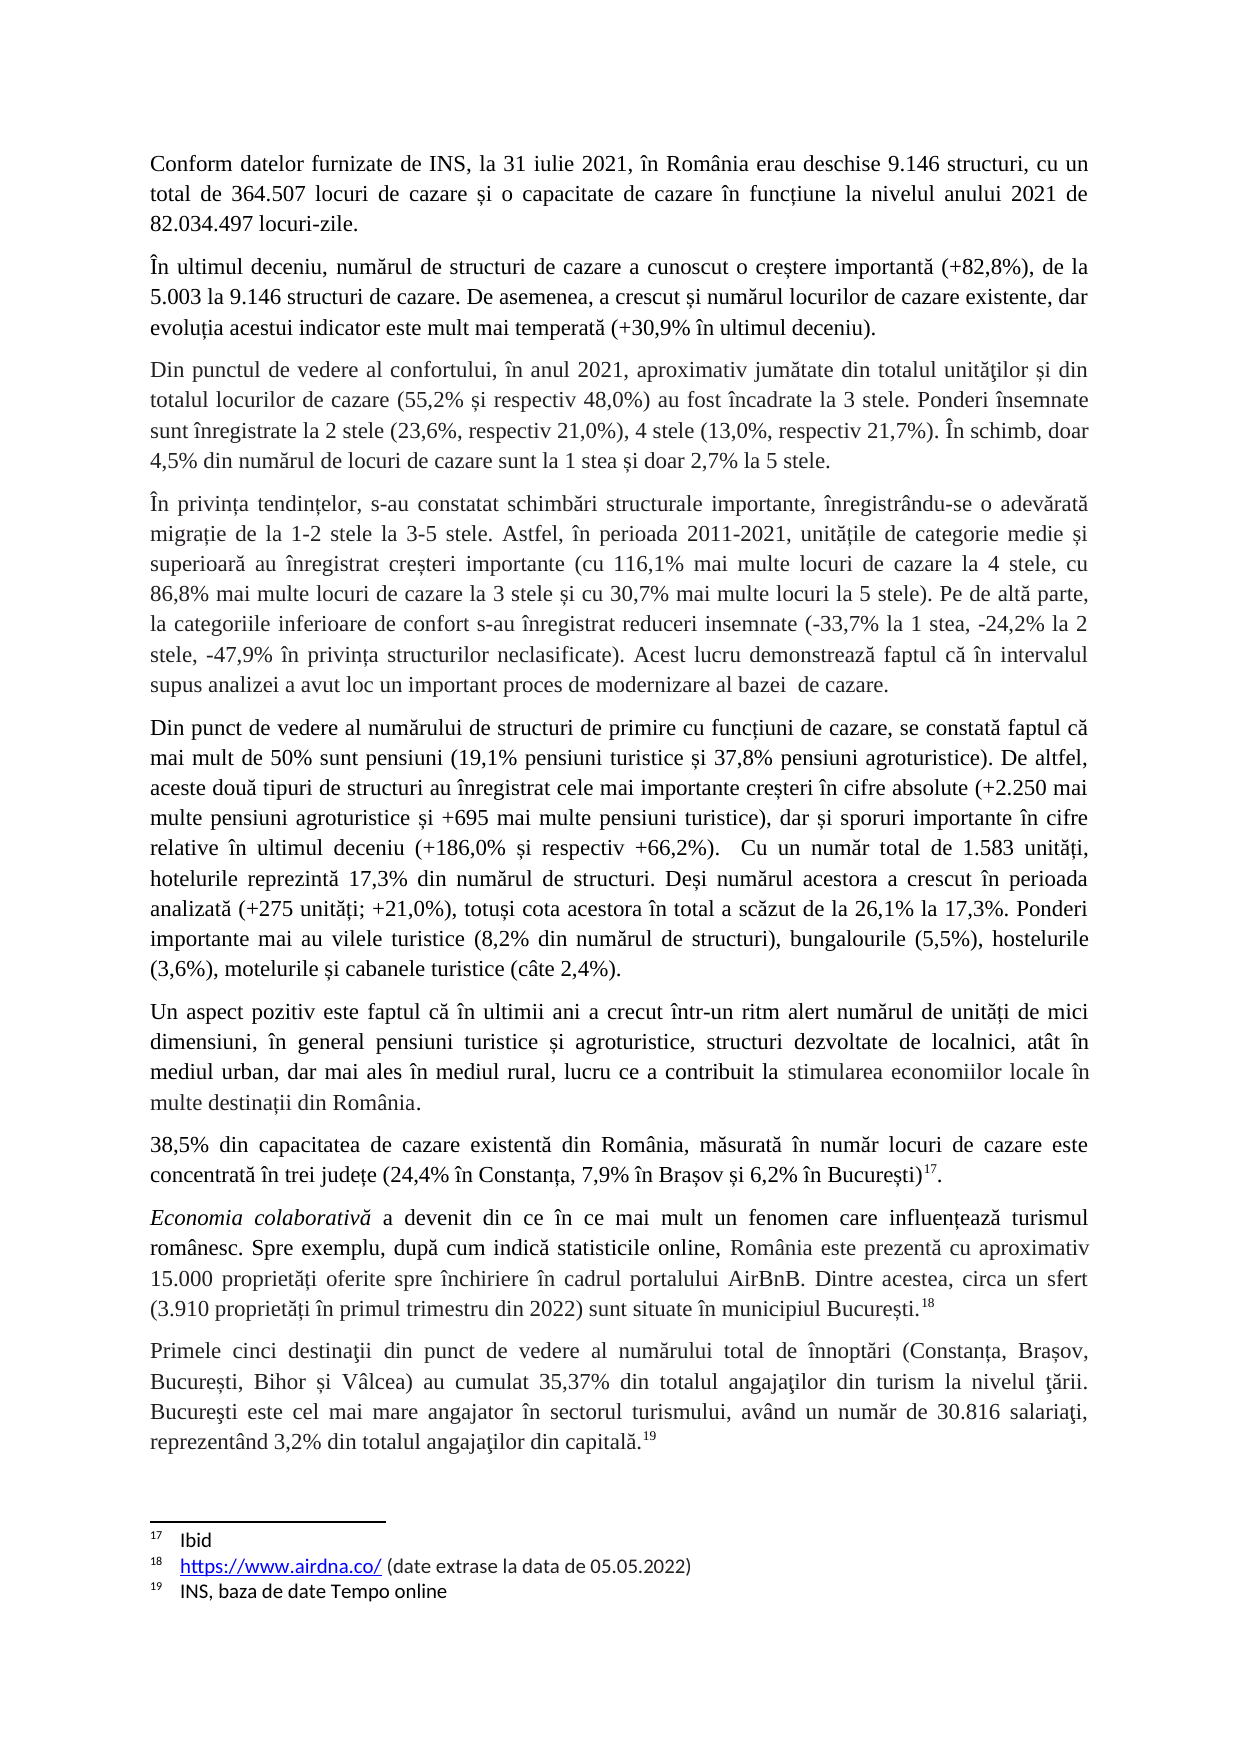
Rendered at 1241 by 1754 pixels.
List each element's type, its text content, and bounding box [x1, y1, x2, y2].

text 38,5% din capacitatea de cazare existentă din România, măsurată în număr locuri de cazare este concentrată în trei județe (24,4% în Constanța, 7,9% în Brașov și 6,2% în București). [150, 1131, 1090, 1188]
text Un aspect pozitiv este faptul că în ultimii ani a crecut într-un ritm alert numărul de unități de mici dimensiuni, în general pensiuni turistice și agroturistice, structuri dezvoltate de localnici, atât în mediul urban, dar mai ales în mediul rural, lucru ce a contribuit la stimularea economiilor locale în multe destinații din România. [150, 998, 1090, 1115]
text Economia colaborativă a devenit din ce în ce mai mult un fenomen care influențează turismul românesc. Spre exemplu, după cum indică statisticile online, România este prezentă cu aproximativ 15.000 proprietăți oferite spre închiriere în cadrul portalului AirBnB. Dintre acestea, circa un sfert (3.910 proprietăți în primul trimestru din 2022) sunt situate în municipiul București. [150, 1204, 1090, 1321]
text Conform datelor furnizate de INS, la 31 iulie 2021, în România erau deschise 9.146 structuri, cu un total de 364.507 locuri de cazare și o capacitate de cazare în funcțiune la nivelul anului 2021 de 82.034.497 locuri-zile. [150, 150, 1090, 237]
text Din punct de vedere al numărului de structuri de primire cu funcțiuni de cazare, se constată faptul că mai mult de 50% sunt pensiuni (19,1% pensiuni turistice și 37,8% pensiuni agroturistice). De altfel, aceste două tipuri de structuri au înregistrat cele mai importante creșteri în cifre absolute (+2.250 mai multe pensiuni agroturistice și +695 mai multe pensiuni turistice), dar și sporuri importante în cifre relative în ultimul deceniu (+186,0% și respectiv +66,2%). Cu un număr total de 1.583 unități, hotelurile reprezintă 17,3% din numărul de structuri. Deși numărul acestora a crescut în perioada analizată (+275 unități; +21,0%), totuși cota acestora în total a scăzut de la 26,1% la 17,3%. Ponderi importante mai au vilele turistice (8,2% din numărul de structuri), bungalourile (5,5%), hostelurile (3,6%), motelurile și cabanele turistice (câte 2,4%). [150, 713, 1090, 982]
text Primele cinci destinaţii din punct de vedere al numărului total de înnoptări (Constanța, Brașov, București, Bihor și Vâlcea) au cumulat 35,37% din totalul angajaţilor din turism la nivelul ţării. Bucureşti este cel mai mare angajator în sectorul turismului, având un număr de 30.816 salariaţi, reprezentând 3,2% din totalul angajaţilor din capitală. [150, 1337, 1090, 1454]
text Din punctul de vedere al confortului, în anul 2021, aproximativ jumătate din totalul unităţilor și din totalul locurilor de cazare (55,2% și respectiv 48,0%) au fost încadrate la 3 stele. Ponderi însemnate sunt înregistrate la 2 stele (23,6%, respectiv 21,0%), 4 stele (13,0%, respectiv 21,7%). În schimb, doar 4,5% din numărul de locuri de cazare sunt la 1 stea și doar 2,7% la 5 stele. [150, 356, 1090, 473]
text În ultimul deceniu, numărul de structuri de cazare a cunoscut o creștere importantă (+82,8%), de la 5.003 la 9.146 structuri de cazare. De asemenea, a crescut și numărul locurilor de cazare existente, dar evoluția acestui indicator este mult mai temperată (+30,9% în ultimul deceniu). [150, 253, 1090, 340]
text În privința tendințelor, s-au constatat schimbări structurale importante, înregistrându-se o adevărată migrație de la 1-2 stele la 3-5 stele. Astfel, în perioada 2011-2021, unitățile de categorie medie și superioară au înregistrat creșteri importante (cu 116,1% mai multe locuri de cazare la 4 stele, cu 86,8% mai multe locuri de cazare la 3 stele și cu 30,7% mai multe locuri la 5 stele). Pe de altă parte, la categoriile inferioare de confort s-au înregistrat reduceri insemnate (-33,7% la 1 stea, -24,2% la 2 stele, -47,9% în privința structurilor neclasificate). Acest lucru demonstrează faptul că în intervalul supus analizei a avut loc un important proces de modernizare al bazei de cazare. [150, 489, 1090, 697]
